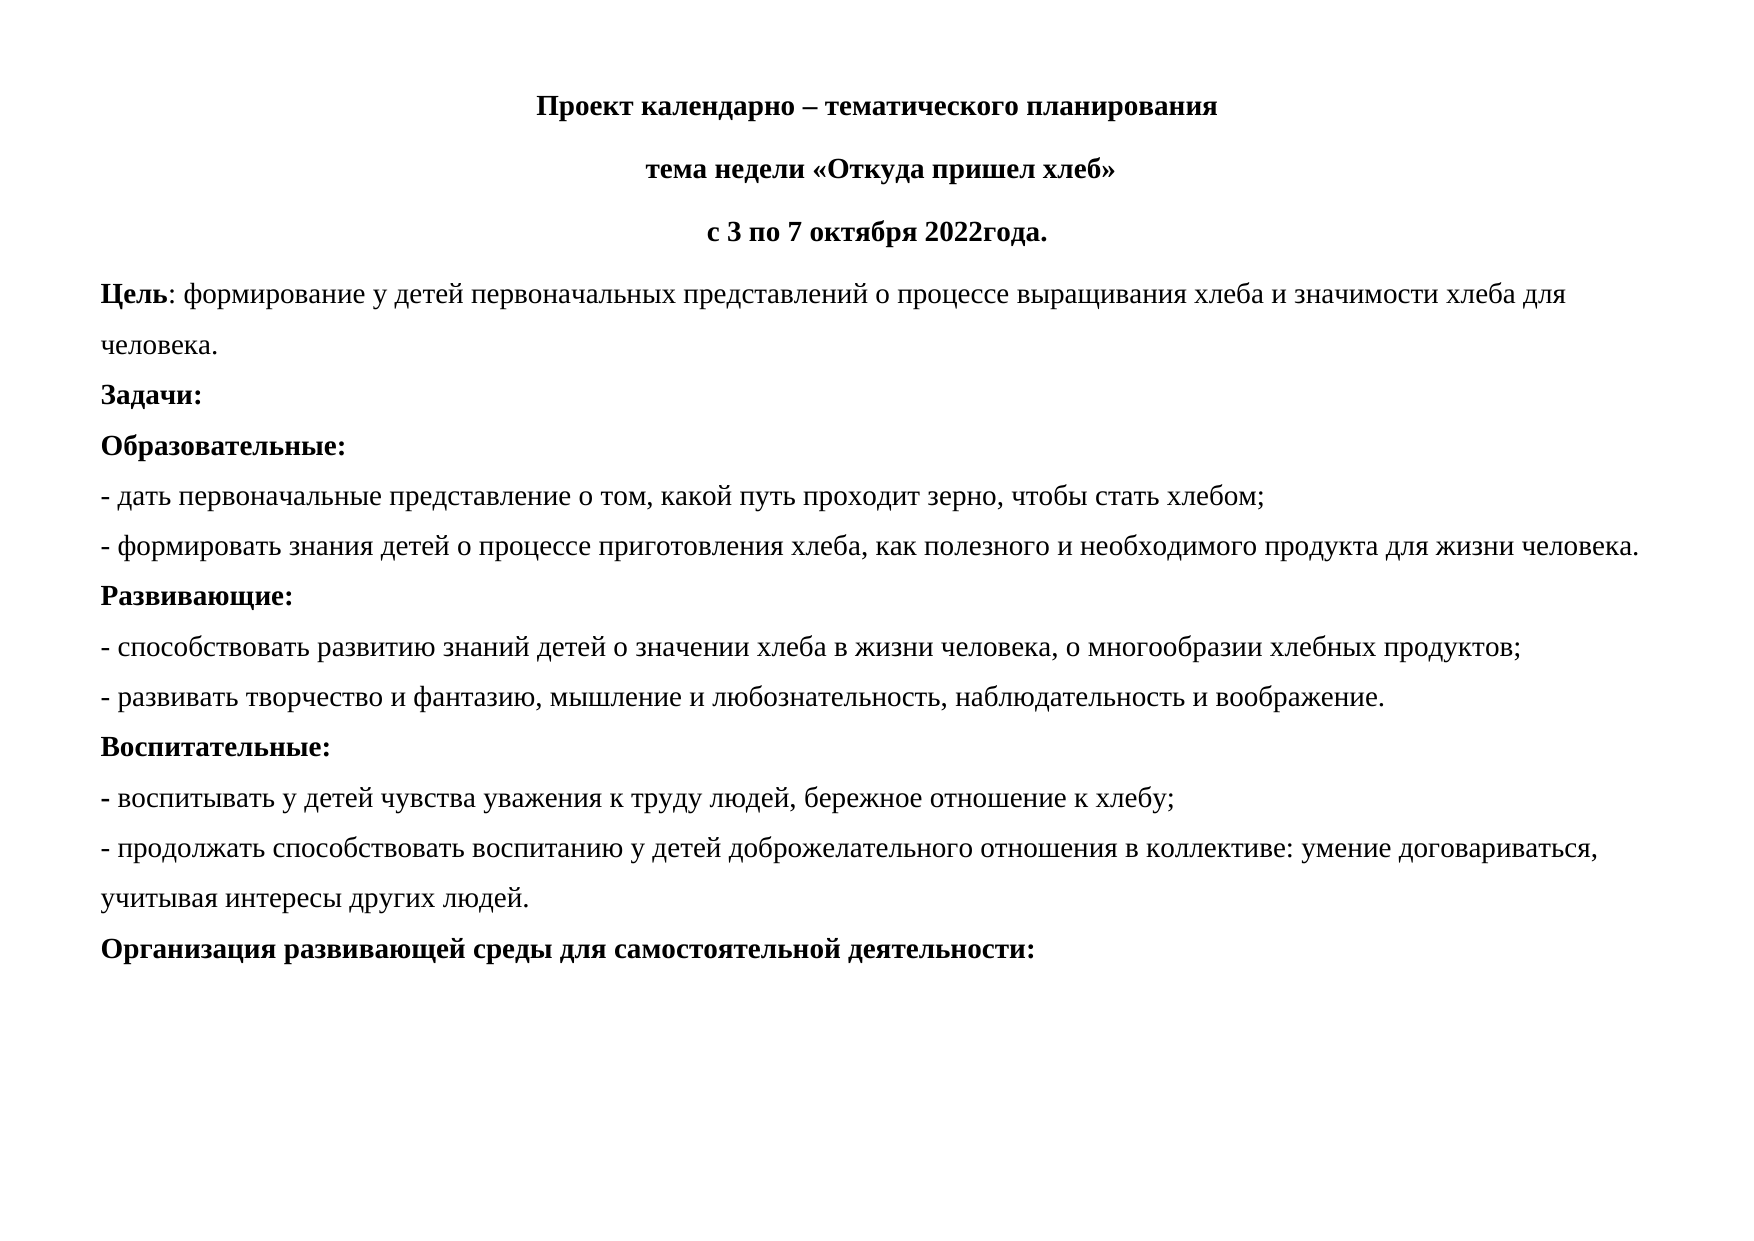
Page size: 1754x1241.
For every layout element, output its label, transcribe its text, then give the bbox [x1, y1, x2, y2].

text Образовательные: [100, 428, 1648, 461]
text - воспитывать у детей чувства уважения к труду людей, бережное отношение к хлебу; [100, 780, 1648, 813]
text Развивающие: [100, 578, 1648, 612]
text тема недели «Откуда пришел хлеб» [118, 151, 1636, 185]
text Проект календарно – тематического планирования [118, 88, 1636, 122]
text Цель: формирование у детей первоначальных представлений о процессе выращивания хлеба и значимости хлеба для человека. [100, 277, 1648, 361]
text Задачи: [100, 377, 1648, 411]
text - дать первоначальные представление о том, какой путь проходит зерно, чтобы стать хлебом; [100, 478, 1648, 511]
text - продолжать способствовать воспитанию у детей доброжелательного отношения в коллективе: умение договариваться, учитывая интересы других людей. [100, 830, 1648, 914]
text Организация развивающей среды для самостоятельной деятельности: [100, 931, 1648, 964]
text с 3 по 7 октября 2022года. [118, 214, 1636, 247]
text - способствовать развитию знаний детей о значении хлеба в жизни человека, о многообразии хлебных продуктов; [100, 629, 1648, 662]
text - развивать творчество и фантазию, мышление и любознательность, наблюдательность и воображение. [100, 679, 1648, 713]
text Воспитательные: [100, 729, 1648, 763]
text - формировать знания детей о процессе приготовления хлеба, как полезного и необходимого продукта для жизни человека. [100, 528, 1648, 562]
